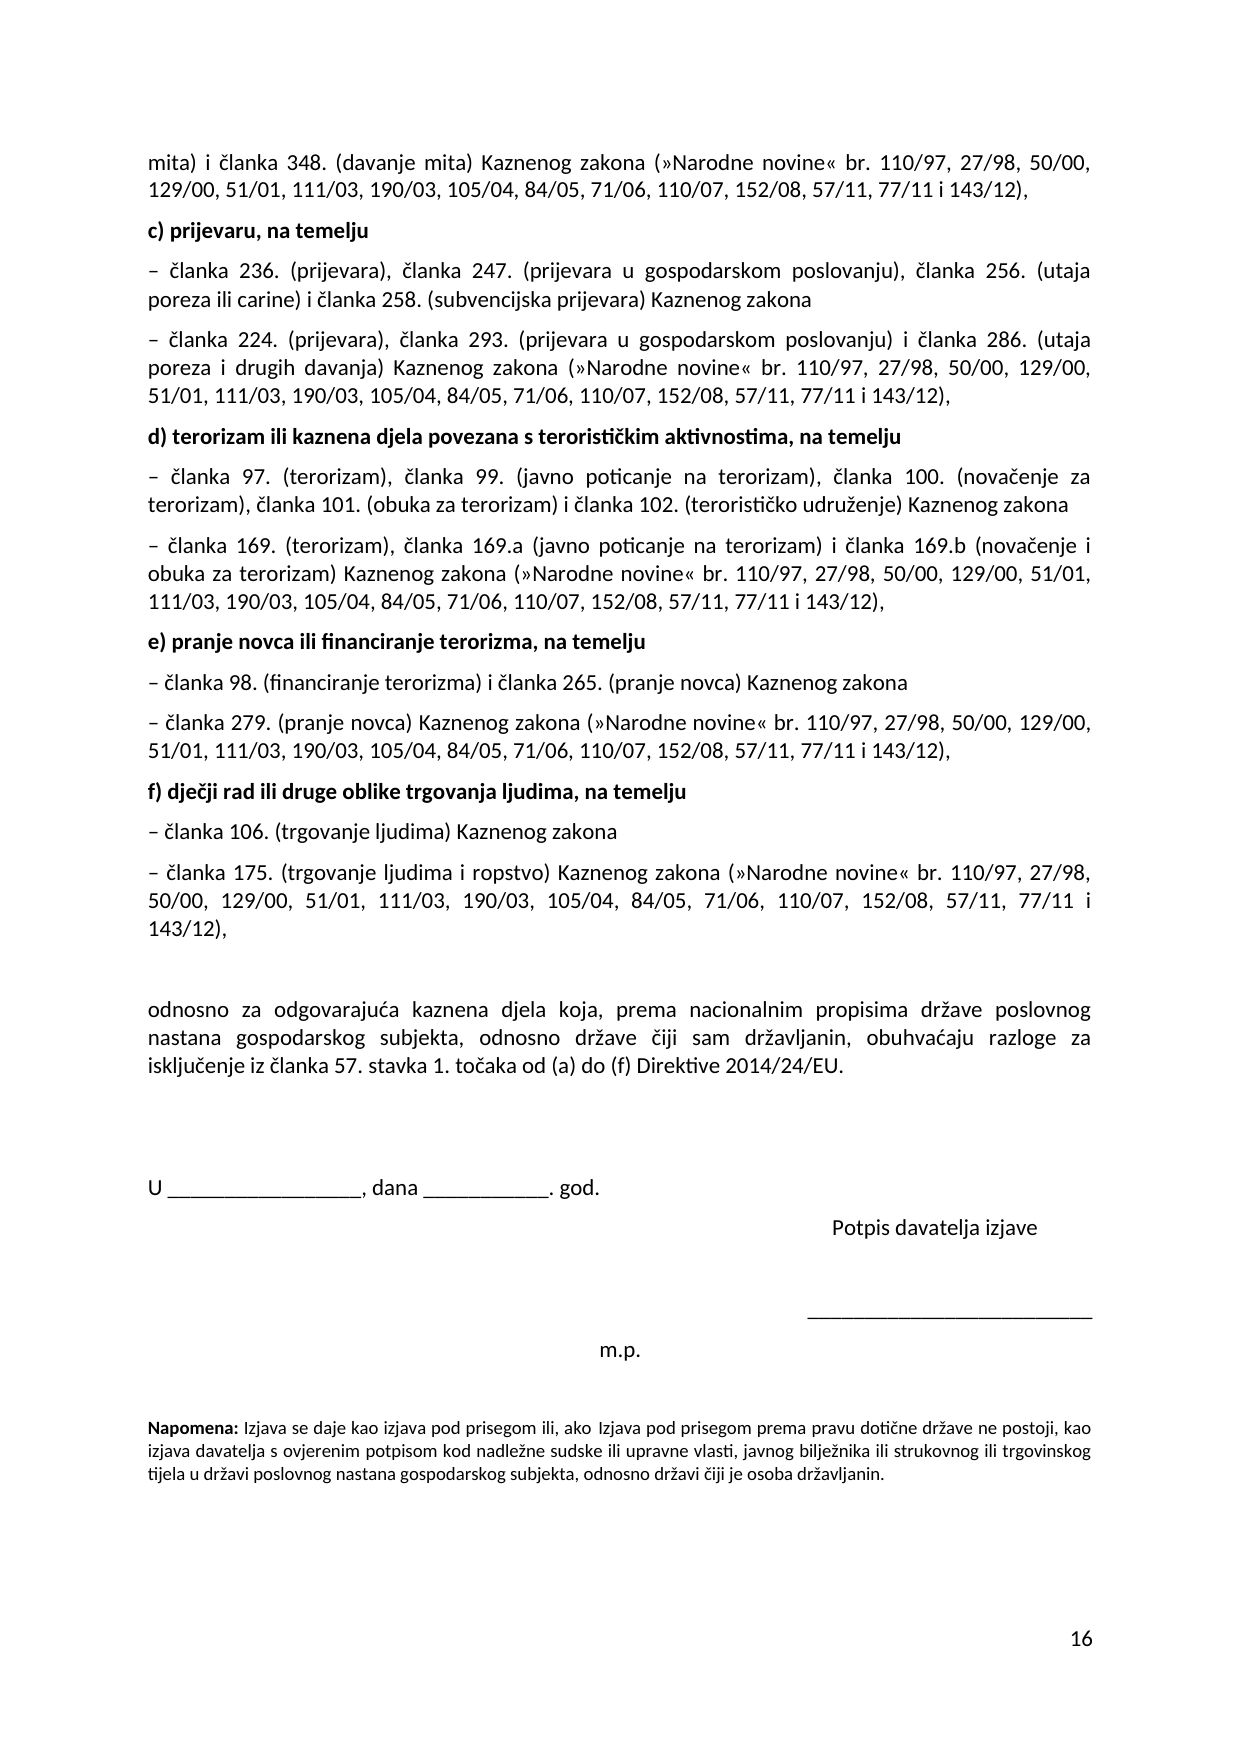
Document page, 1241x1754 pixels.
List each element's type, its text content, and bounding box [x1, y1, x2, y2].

text – članka 97. (terorizam), članka 99. (javno poticanje na terorizam), članka 100. (novačenje za terorizam), članka 101. (obuka za terorizam) i članka 102. (terorističko udruženje) Kaznenog zakona [148, 462, 1093, 518]
text – članka 279. (pranje novca) Kaznenog zakona (»Narodne novine« br. 110/97, 27/98, 50/00, 129/00, 51/01, 111/03, 190/03, 105/04, 84/05, 71/06, 110/07, 152/08, 57/11, 77/11 i 143/12), [148, 708, 1093, 764]
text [148, 148, 1093, 204]
text – članka 106. (trgovanje ljudima) Kaznenog zakona [148, 817, 1093, 846]
text – članka 236. (prijevara), članka 247. (prijevara u gospodarskom poslovanju), članka 256. (utaja poreza ili carine) i članka 258. (subvencijska prijevara) Kaznenog zakona [148, 257, 1093, 313]
text m.p. [148, 1335, 1093, 1363]
text – članka 169. (terorizam), članka 169.a (javno poticanje na terorizam) i članka 169.b (novačenje i obuka za terorizam) Kaznenog zakona (»Narodne novine« br. 110/97, 27/98, 50/00, 129/00, 51/01, 111/03, 190/03, 105/04, 84/05, 71/06, 110/07, 152/08, 57/11, 77/11 i 143/12), [148, 531, 1093, 615]
text _________________________ [148, 1294, 1093, 1322]
text odnosno za odgovarajuća kaznena djela koja, prema nacionalnim propisima države poslovnog nastana gospodarskog subjekta, odnosno države čiji sam državljanin, obuhvaćaju razloge za isključenje iz članka 57. stavka 1. točaka od (a) do (f) Direktive 2014/24/EU. [148, 995, 1093, 1079]
text c) prijevaru, na temelju [148, 216, 1093, 244]
text U _________________, dana ___________. god. [148, 1173, 1093, 1201]
text – članka 175. (trgovanje ljudima i ropstvo) Kaznenog zakona (»Narodne novine« br. 110/97, 27/98, 50/00, 129/00, 51/01, 111/03, 190/03, 105/04, 84/05, 71/06, 110/07, 152/08, 57/11, 77/11 i 143/12), [148, 858, 1093, 942]
text e) pranje novca ili financiranje terorizma, na temelju [148, 627, 1093, 655]
text d) terorizam ili kaznena djela povezana s terorističkim aktivnostima, na temelju [148, 422, 1093, 450]
text Napomena: Izjava se daje kao izjava pod prisegom ili, ako Izjava pod prisegom prema pravu dotične države ne postoji, kao izjava davatelja s ovjerenim potpisom kod nadležne sudske ili upravne vlasti, javnog bilježnika ili strukovnog ili trgovinskog tijela u državi poslovnog nastana gospodarskog subjekta, odnosno državi čiji je osoba državljanin. [148, 1416, 1093, 1484]
text f) dječji rad ili druge oblike trgovanja ljudima, na temelju [148, 777, 1093, 805]
text – članka 224. (prijevara), članka 293. (prijevara u gospodarskom poslovanju) i članka 286. (utaja poreza i drugih davanja) Kaznenog zakona (»Narodne novine« br. 110/97, 27/98, 50/00, 129/00, 51/01, 111/03, 190/03, 105/04, 84/05, 71/06, 110/07, 152/08, 57/11, 77/11 i 143/12), [148, 325, 1093, 409]
text Potpis davatelja izjave [148, 1213, 1093, 1241]
text – članka 98. (financiranje terorizma) i članka 265. (pranje novca) Kaznenog zakona [148, 668, 1093, 696]
